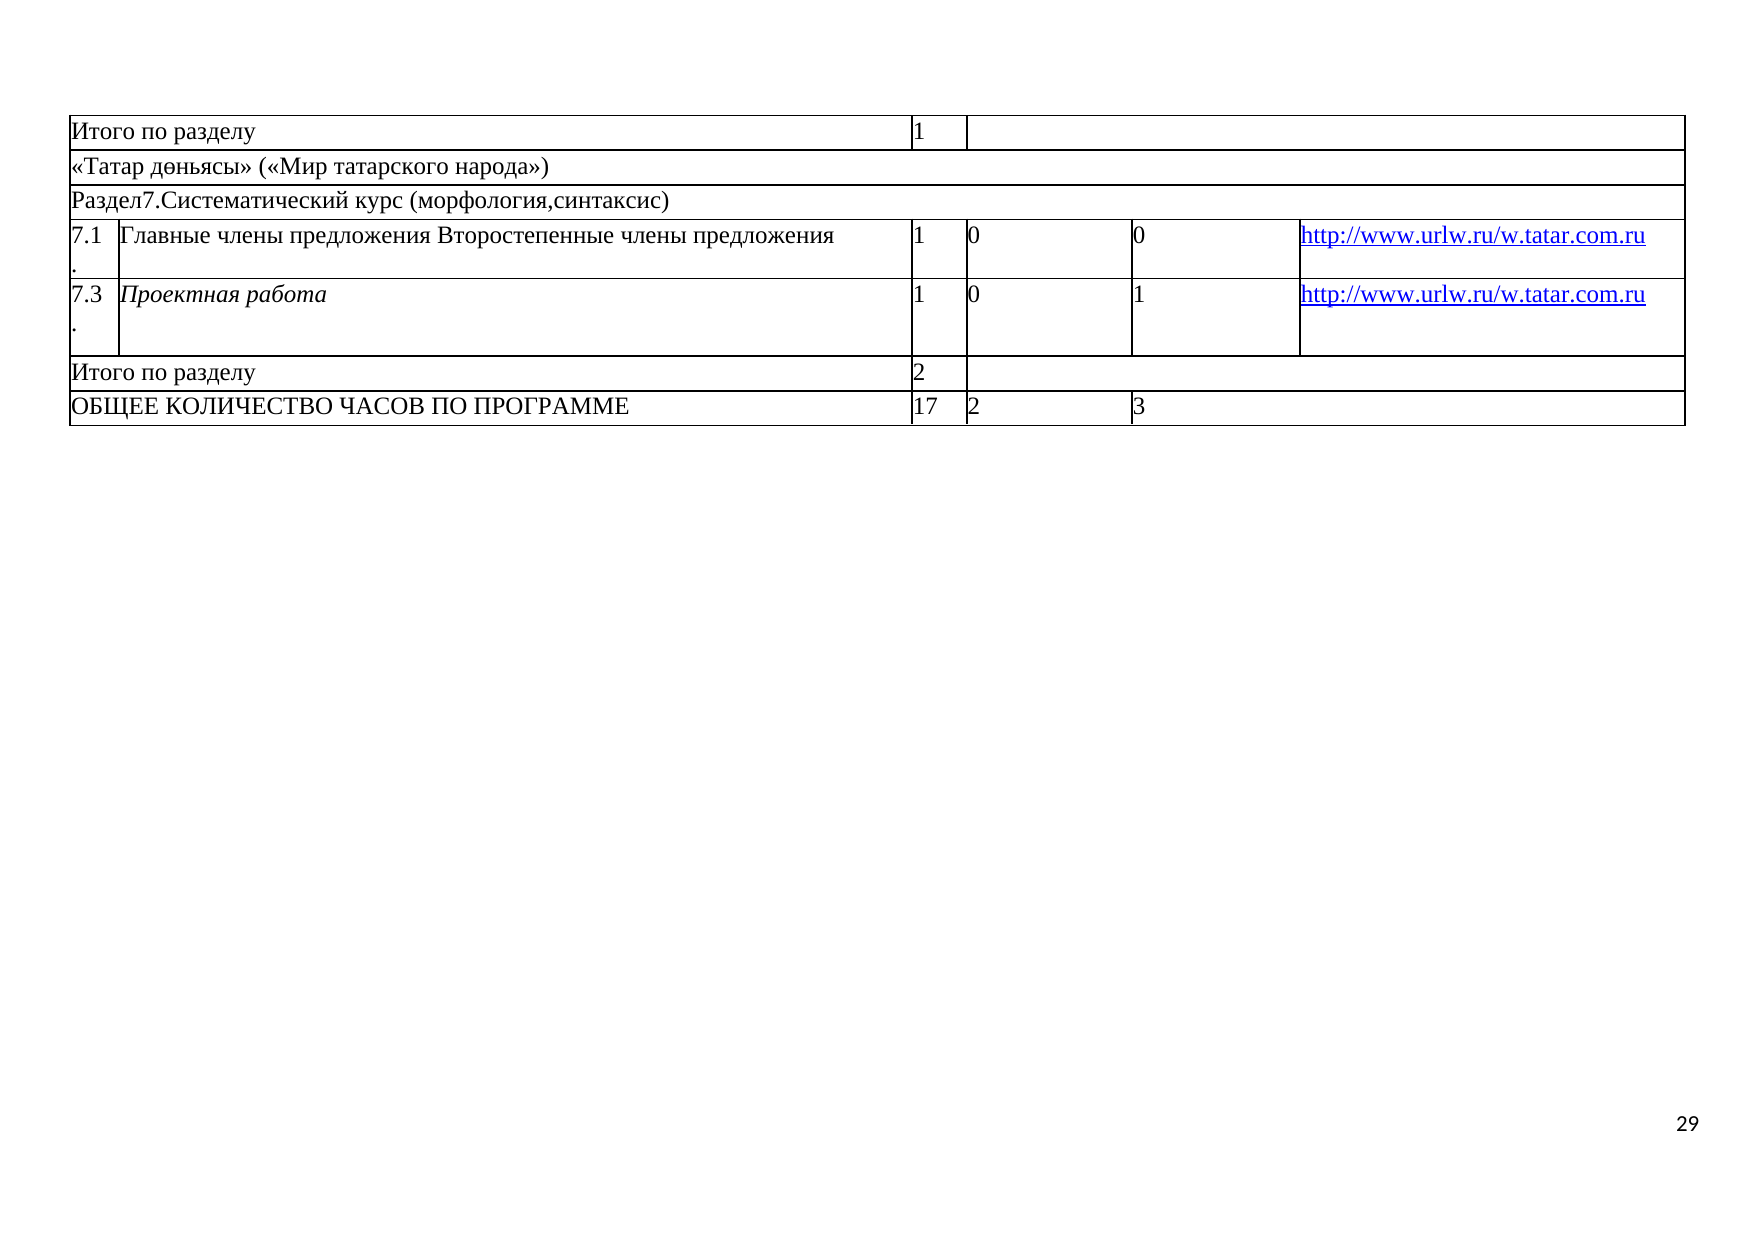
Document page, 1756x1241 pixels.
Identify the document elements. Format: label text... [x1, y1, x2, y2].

table_cell 1 [913, 279, 966, 355]
table_cell 0 [1133, 220, 1299, 277]
table_cell [968, 357, 1684, 390]
table_cell 7.1 . [71, 220, 118, 277]
table_cell 1 [1133, 279, 1299, 355]
table_cell 1 [913, 220, 966, 277]
table_cell Итого по разделу [71, 116, 911, 149]
table_cell Итого по разделу [71, 357, 911, 390]
table_cell 1 [913, 116, 966, 149]
table_cell 17 [913, 392, 966, 424]
table_cell Раздел7.Систематический курс (морфология,синтаксис) [71, 186, 1684, 218]
table_cell ОБЩЕЕ КОЛИЧЕСТВО ЧАСОВ ПО ПРОГРАММЕ [71, 392, 911, 424]
table_cell 2 [968, 392, 1131, 424]
table_cell http://www.urlw.ru/w.tatar.com.ru [1301, 220, 1684, 277]
table_cell 7.3 . [71, 279, 118, 355]
table_cell «Татар дөньясы» («Мир татарского народа») [71, 151, 1684, 184]
table_cell http://www.urlw.ru/w.tatar.com.ru [1301, 279, 1684, 355]
table_cell [968, 116, 1684, 149]
table_cell 3 [1133, 392, 1684, 424]
table_cell 0 [968, 220, 1131, 277]
table_cell Главные члены предложения Второстепенные члены предложения [120, 220, 911, 277]
table_cell Проектная работа [120, 279, 911, 355]
table_cell 0 [968, 279, 1131, 355]
table_cell 2 [913, 357, 966, 390]
